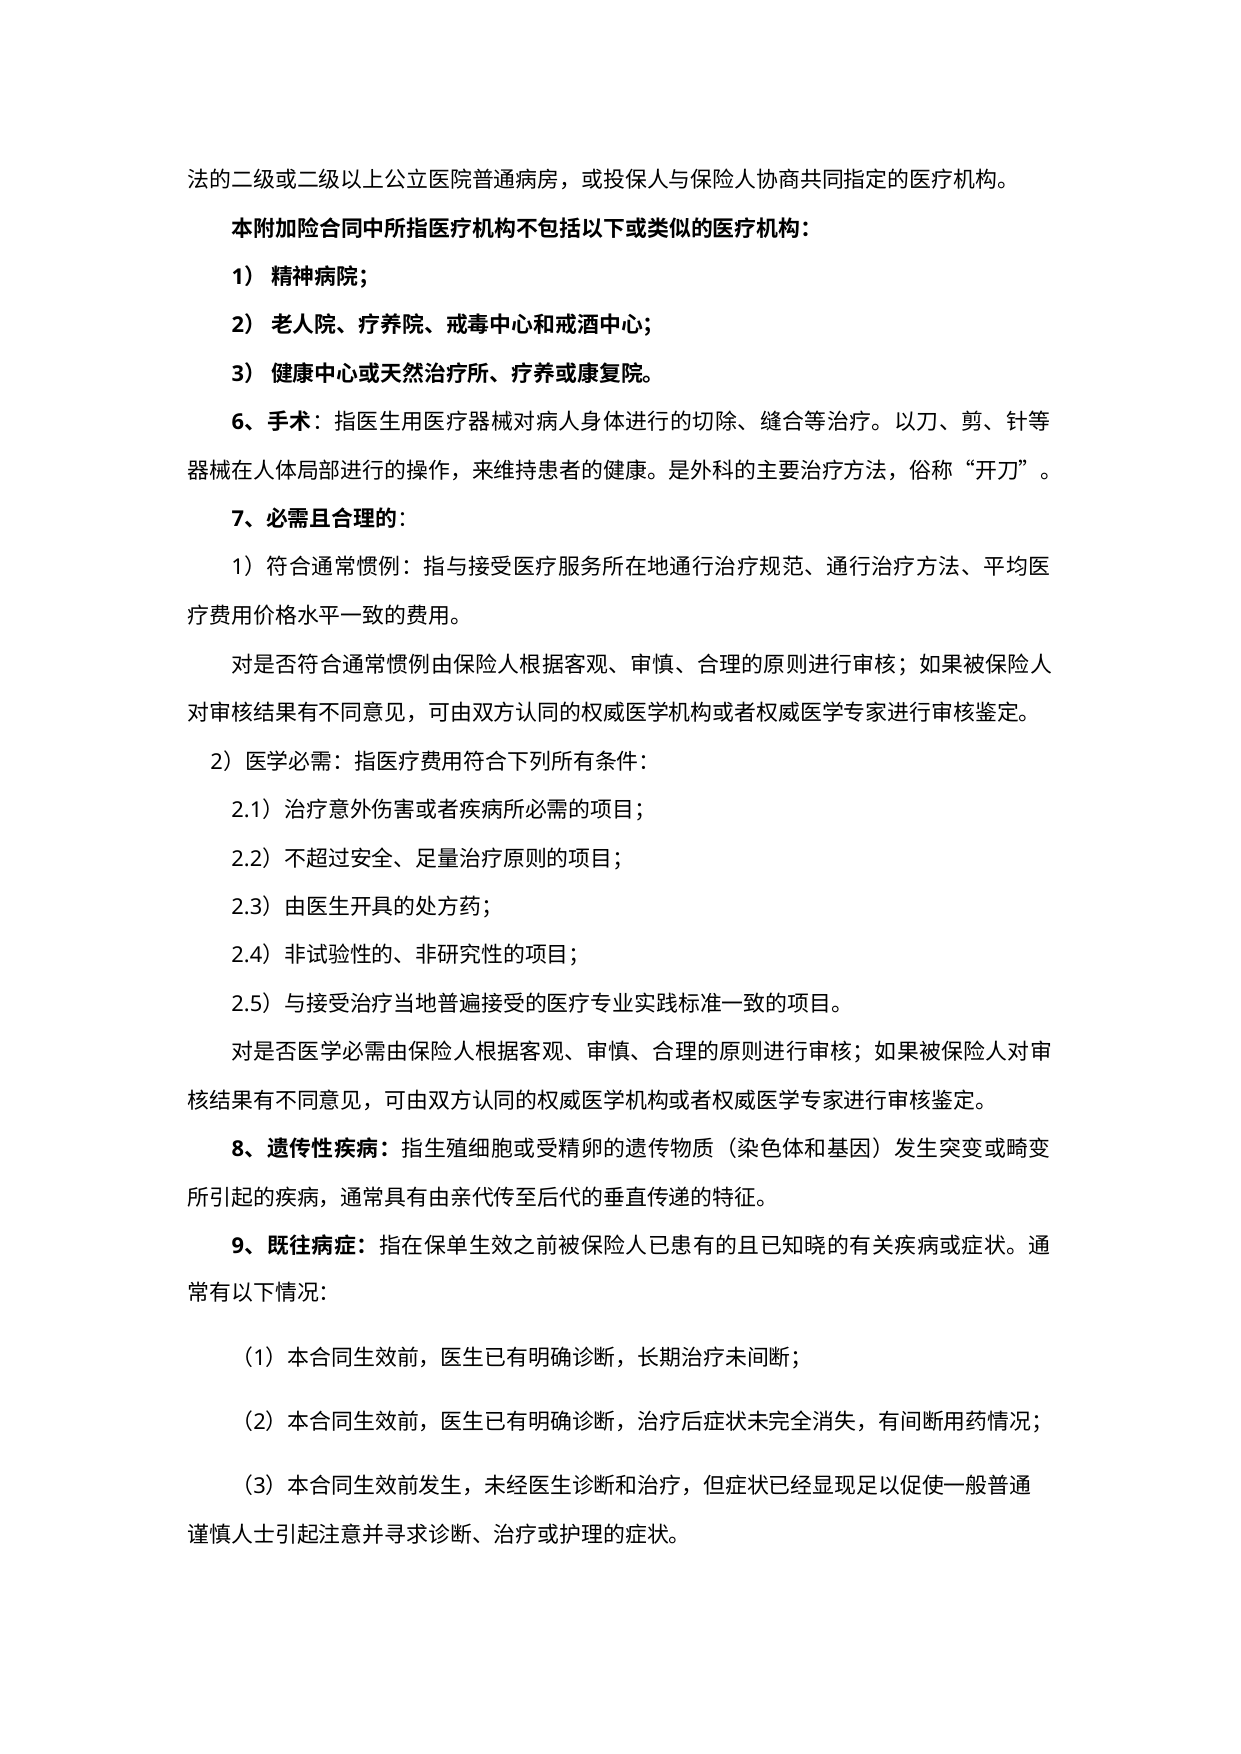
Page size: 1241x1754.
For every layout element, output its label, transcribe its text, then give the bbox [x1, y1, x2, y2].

text 2.1）治疗意外伤害或者疾病所必需的项目； [187, 792, 1053, 824]
text 9、既往病症：指在保单生效之前被保险人已患有的且已知晓的有关疾病或症状。通常有以下情况： [187, 1228, 1053, 1307]
text 8、遗传性疾病：指生殖细胞或受精卵的遗传物质（染色体和基因）发生突变或畸变所引起的疾病，通常具有由亲代传至后代的垂直传递的特征。 [187, 1131, 1053, 1212]
text 2） 老人院、疗养院、戒毒中心和戒酒中心； [187, 307, 1053, 339]
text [187, 162, 1053, 194]
text （3）本合同生效前发生，未经医生诊断和治疗，但症状已经显现足以促使一般普通谨慎人士引起注意并寻求诊断、治疗或护理的症状。 [187, 1468, 1053, 1549]
text （1）本合同生效前，医生已有明确诊断，长期治疗未间断； [187, 1339, 1053, 1371]
text 2.4）非试验性的、非研究性的项目； [187, 937, 1053, 969]
text 2.2）不超过安全、足量治疗原则的项目； [187, 840, 1053, 873]
text 2.5）与接受治疗当地普遍接受的医疗专业实践标准一致的项目。 [187, 985, 1053, 1018]
text 对是否医学必需由保险人根据客观、审慎、合理的原则进行审核；如果被保险人对审核结果有不同意见，可由双方认同的权威医学机构或者权威医学专家进行审核鉴定。 [187, 1034, 1053, 1115]
text （2）本合同生效前，医生已有明确诊断，治疗后症状未完全消失，有间断用药情况； [187, 1404, 1053, 1436]
text 1） 精神病院； [187, 259, 1053, 291]
text 2.3）由医生开具的处方药； [187, 889, 1053, 921]
text 对是否符合通常惯例由保险人根据客观、审慎、合理的原则进行审核；如果被保险人对审核结果有不同意见，可由双方认同的权威医学机构或者权威医学专家进行审核鉴定。 2）医学必需：指医疗费用符合下列所有条件： [187, 646, 1053, 776]
text 1）符合通常惯例：指与接受医疗服务所在地通行治疗规范、通行治疗方法、平均医疗费用价格水平一致的费用。 [187, 549, 1053, 630]
text 6、手术：指医生用医疗器械对病人身体进行的切除、缝合等治疗。以刀、剪、针等器械在人体局部进行的操作，来维持患者的健康。是外科的主要治疗方法，俗称“开刀”。 [187, 404, 1053, 485]
text 3） 健康中心或天然治疗所、疗养或康复院。 [187, 355, 1053, 388]
text 7、必需且合理的： [187, 501, 1053, 533]
text 本附加险合同中所指医疗机构不包括以下或类似的医疗机构： [187, 210, 1053, 243]
